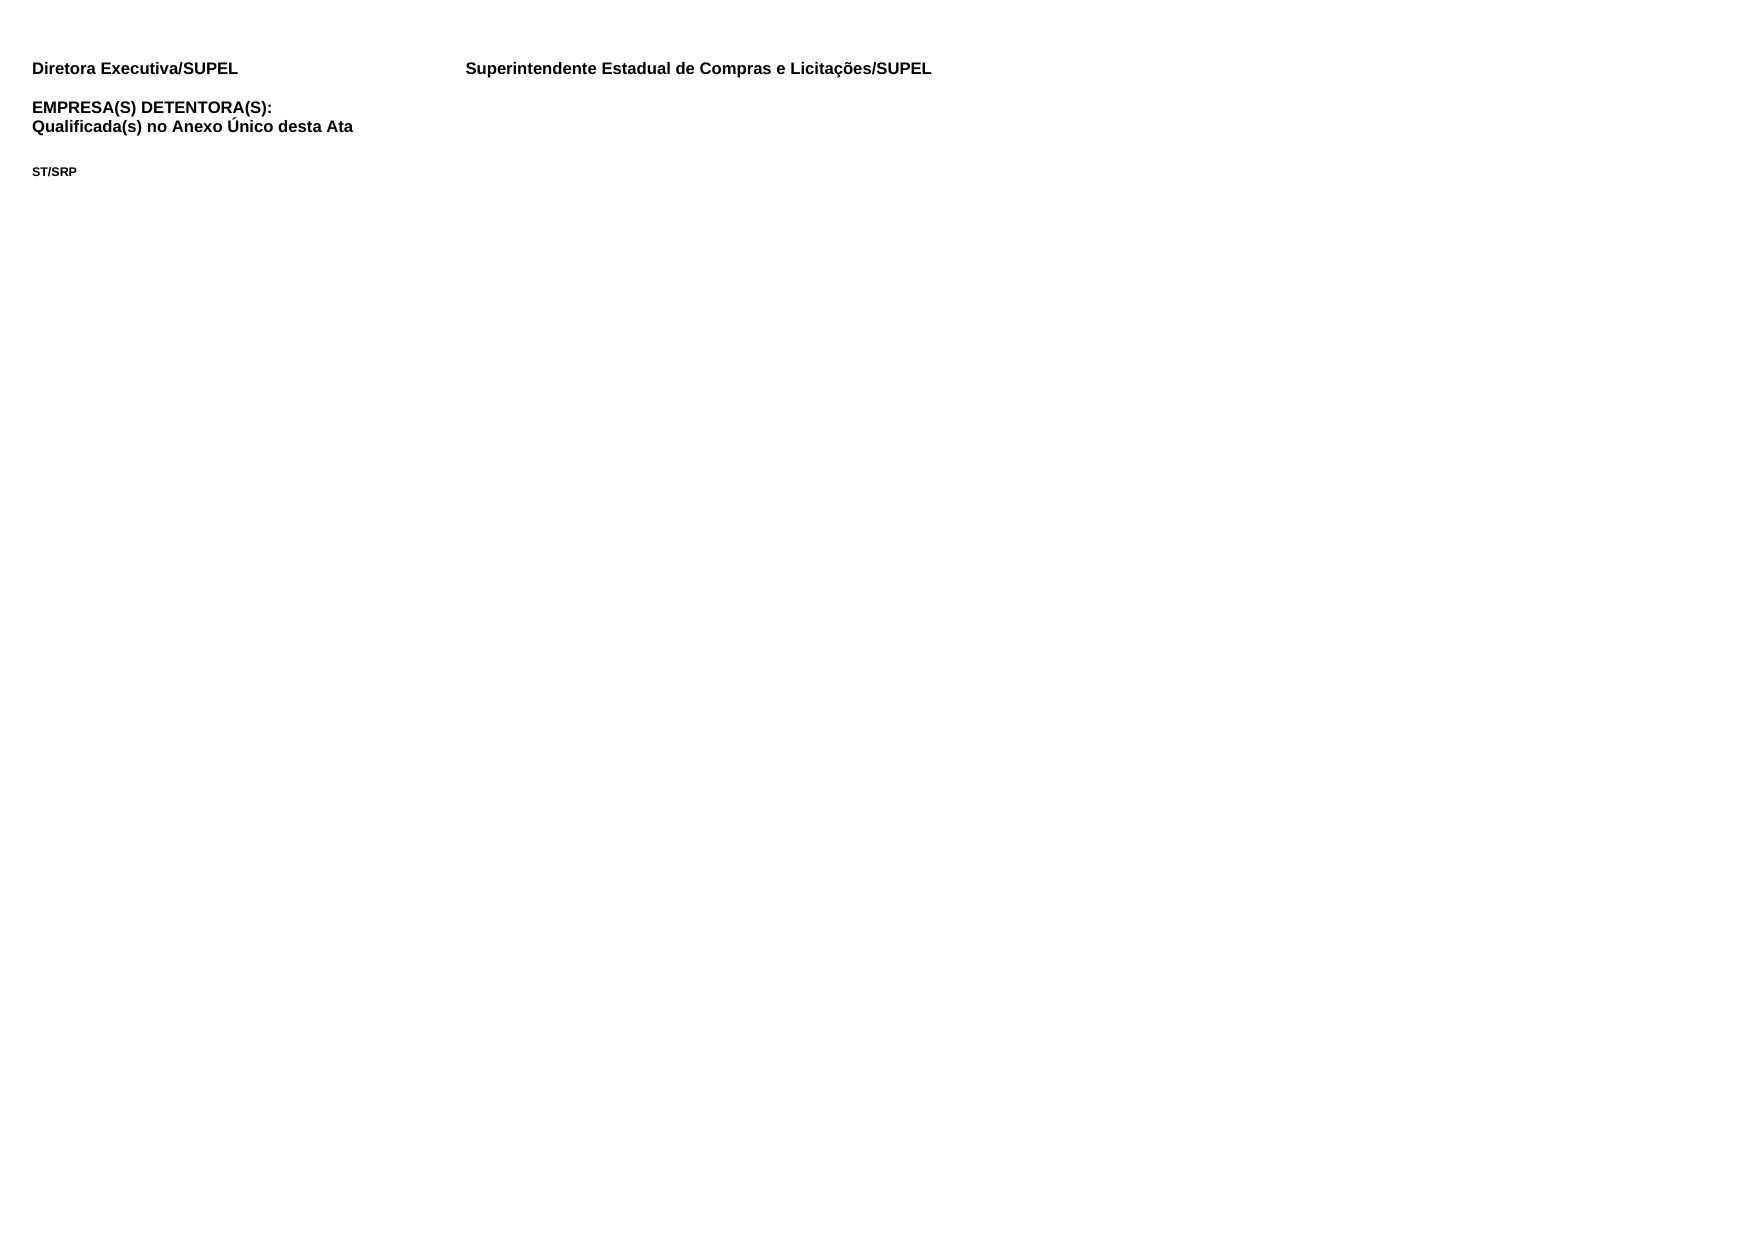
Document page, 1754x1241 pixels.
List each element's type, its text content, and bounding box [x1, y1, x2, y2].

text Diretora Executiva/SUPEL Superintendente Estadual de Compras e Licitações/SUPEL [32, 59, 1690, 78]
text EMPRESA(S) DETENTORA(S): [32, 97, 1690, 117]
text ST/SRP [32, 164, 1690, 179]
text Qualificada(s) no Anexo Único desta Ata [32, 117, 1690, 136]
